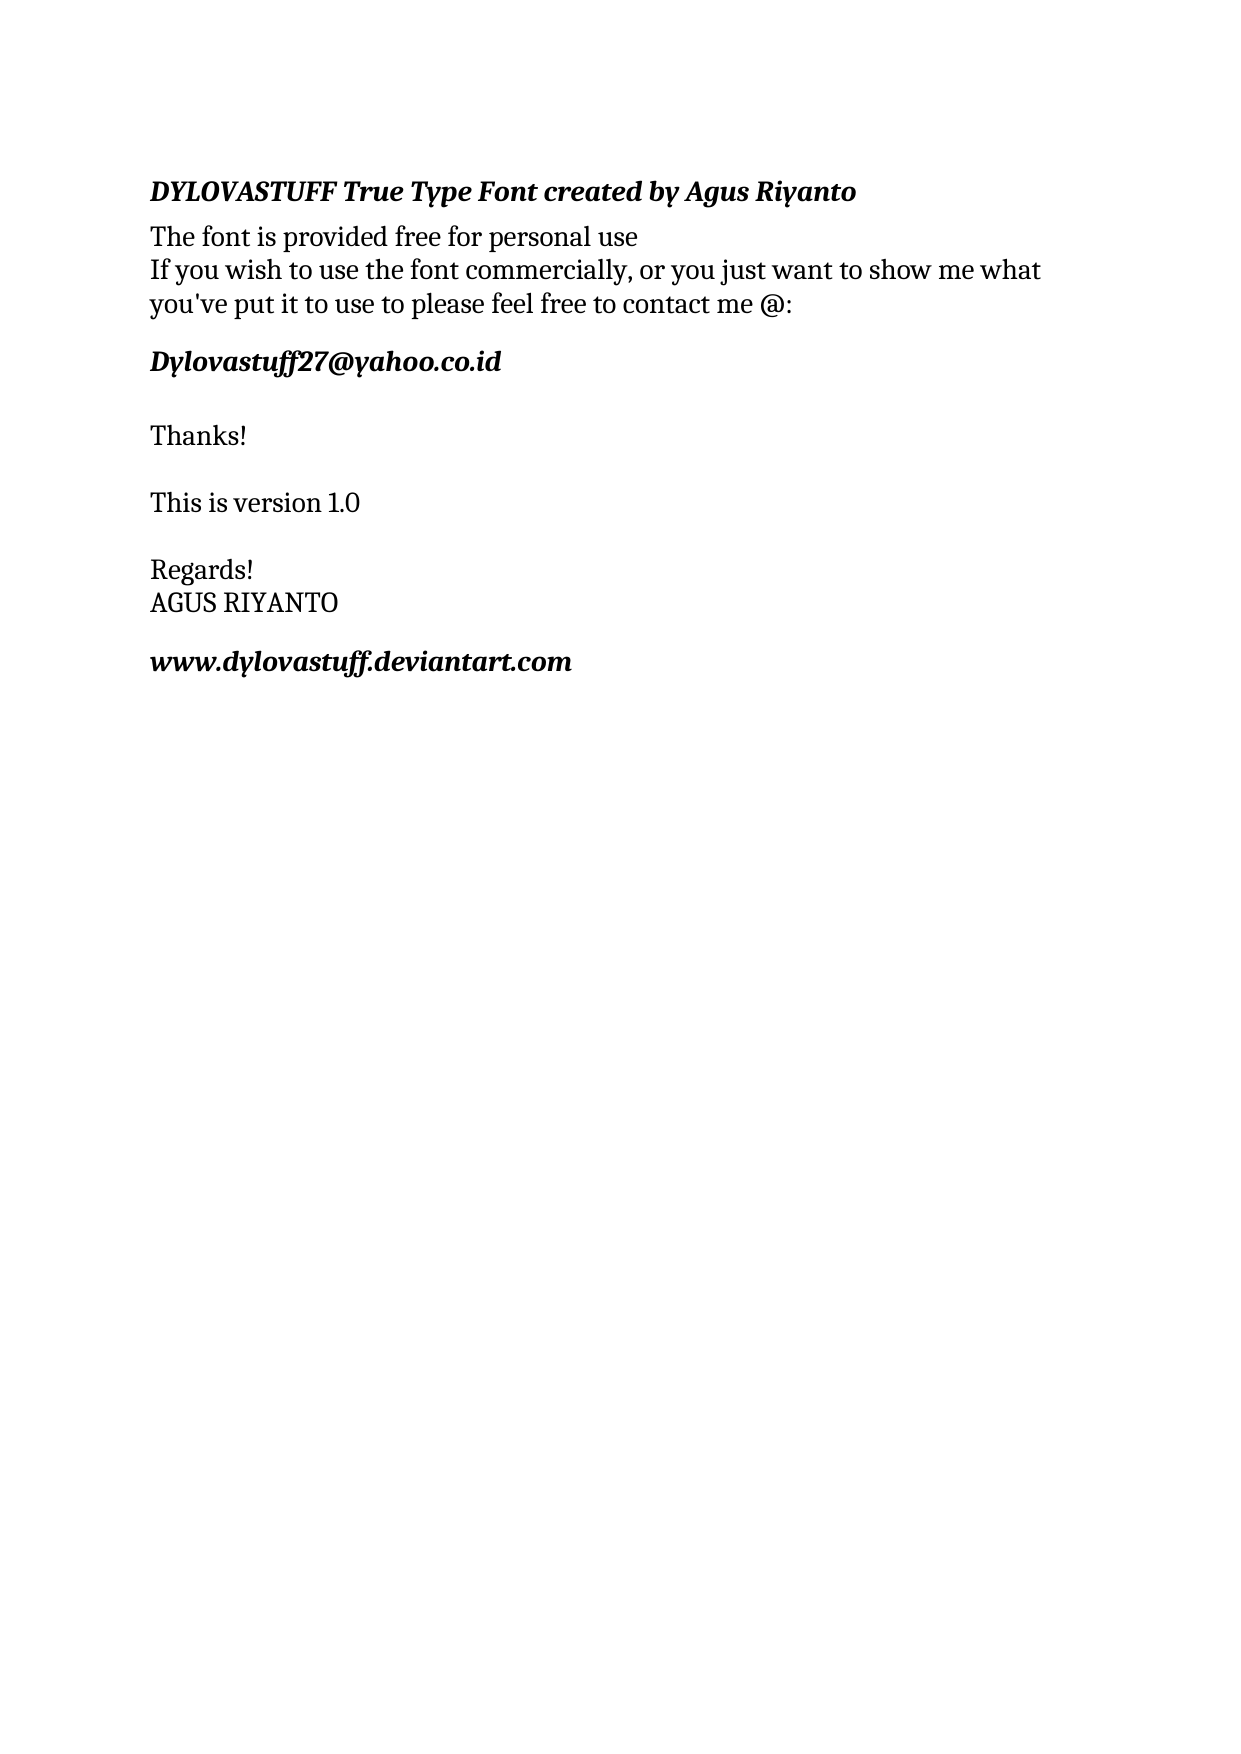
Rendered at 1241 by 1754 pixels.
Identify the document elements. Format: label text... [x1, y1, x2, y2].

subtitle Dylovastuff27@yahoo.co.id [150, 345, 1090, 379]
text If you wish to use the font commercially, or you just want to show me what you've put it to use to please feel free to contact me @: [150, 253, 1090, 320]
text Regards! [150, 553, 1090, 587]
subtitle www.dylovastuff.deviantart.com [150, 645, 1090, 679]
subtitle DYLOVASTUFF True Type Font created by Agus Riyanto [150, 175, 1090, 208]
text This is version 1.0 [150, 486, 1090, 519]
text AGUS RIYANTO [150, 587, 1090, 620]
text The font is provided free for personal use [150, 220, 1090, 253]
text Thanks! [150, 419, 1090, 452]
